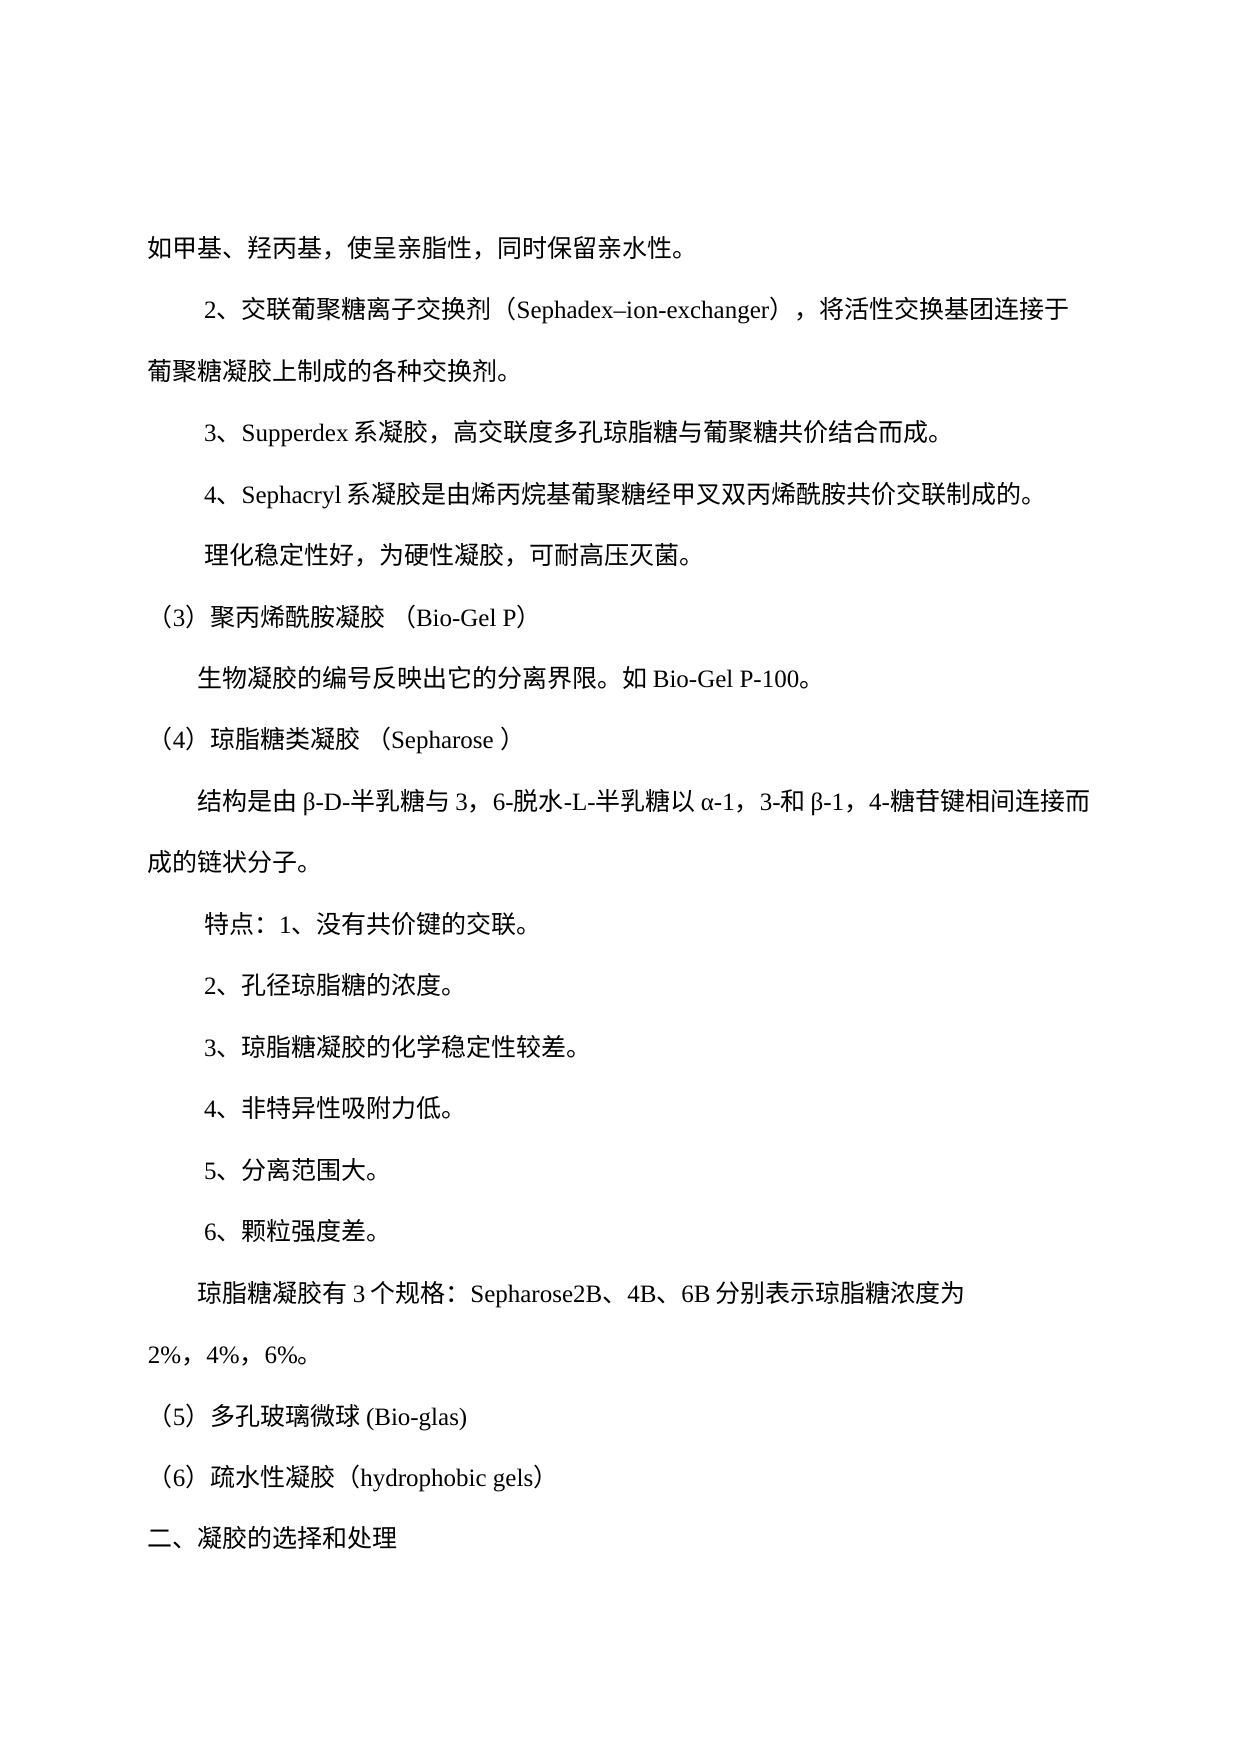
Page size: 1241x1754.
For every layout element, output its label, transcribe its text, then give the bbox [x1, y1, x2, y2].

text 生物凝胶的编号反映出它的分离界限。如Bio-Gel P-100。 [148, 646, 1092, 707]
text 4、非特异性吸附力低。 [148, 1076, 1092, 1138]
text 4、Sephacryl系凝胶是由烯丙烷基葡聚糖经甲叉双丙烯酰胺共价交联制成的。 [148, 462, 1092, 523]
text （6）疏水性凝胶（hydrophobic gels） [148, 1445, 1092, 1506]
text （4）琼脂糖类凝胶 （Sepharose ） [148, 707, 1092, 769]
text 琼脂糖凝胶有3个规格：Sepharose2B、4B、6B分别表示琼脂糖浓度为2%，4%，6%。 [148, 1261, 1092, 1383]
text 6、颗粒强度差。 [148, 1199, 1092, 1261]
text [148, 216, 1092, 277]
text （3）聚丙烯酰胺凝胶 （Bio-Gel P） [148, 584, 1092, 646]
text 特点：1、没有共价键的交联。 [148, 892, 1092, 953]
text 3、琼脂糖凝胶的化学稳定性较差。 [148, 1015, 1092, 1076]
text 2、孔径琼脂糖的浓度。 [148, 953, 1092, 1015]
text 2、交联葡聚糖离子交换剂（Sephadex–ion-exchanger），将活性交换基团连接于葡聚糖凝胶上制成的各种交换剂。 [148, 277, 1092, 400]
text 5、分离范围大。 [148, 1138, 1092, 1199]
text 结构是由β-D-半乳糖与3，6-脱水-L-半乳糖以α-1，3-和β-1，4-糖苷键相间连接而成的链状分子。 [148, 769, 1092, 892]
text （5）多孔玻璃微球 (Bio-glas) [148, 1383, 1092, 1445]
text 理化稳定性好，为硬性凝胶，可耐高压灭菌。 [148, 523, 1092, 584]
text 二、凝胶的选择和处理 [148, 1506, 1092, 1568]
text 3、Supperdex系凝胶，高交联度多孔琼脂糖与葡聚糖共价结合而成。 [148, 400, 1092, 462]
